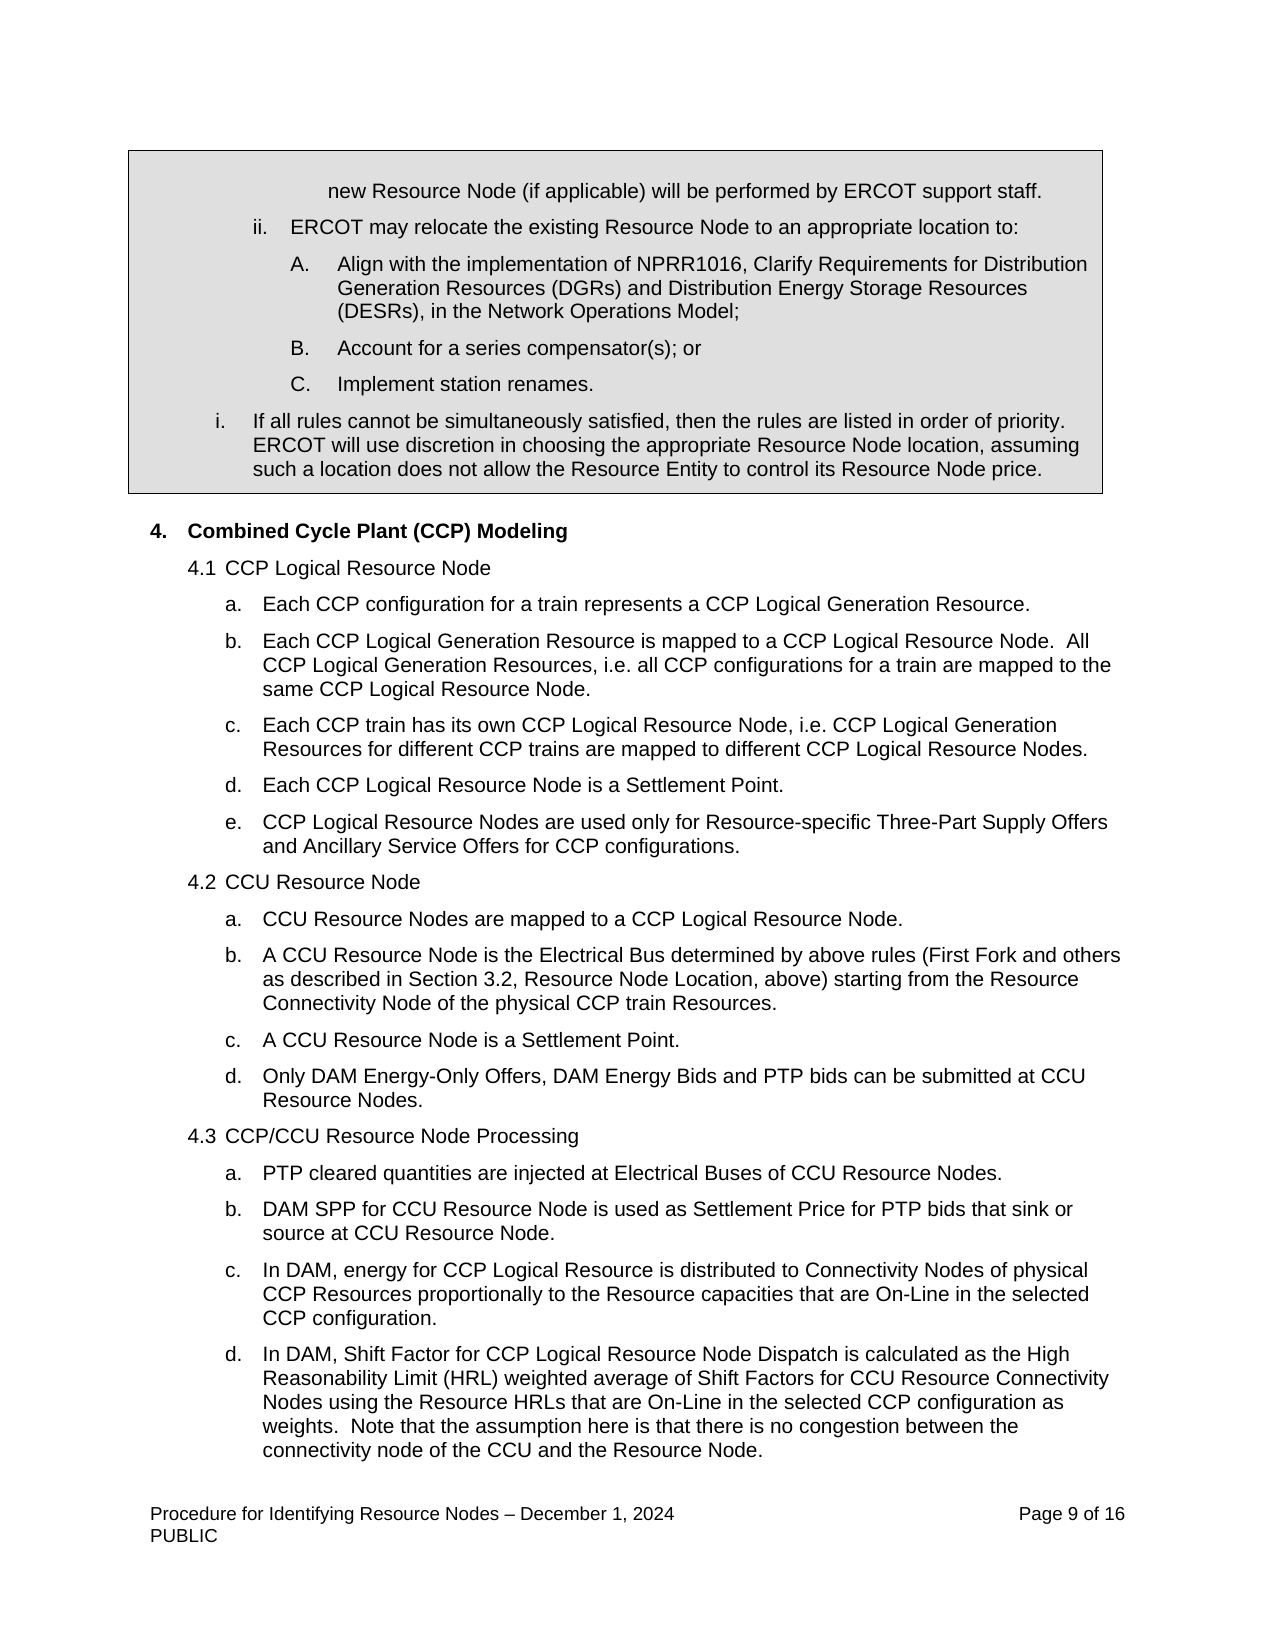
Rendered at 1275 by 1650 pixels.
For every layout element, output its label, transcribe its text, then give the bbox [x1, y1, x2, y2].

text a. CCU Resource Nodes are mapped to a CCP Logical Resource Node. [225, 907, 1125, 931]
text c. Each CCP train has its own CCP Logical Resource Node, i.e. CCP Logical Generation Resources for different CCP trains are mapped to different CCP Logical Resource Nodes. [225, 713, 1125, 761]
text 4.2 CCU Resource Node [187, 870, 1125, 894]
text d. Only DAM Energy-Only Offers, DAM Energy Bids and PTP bids can be submitted at CCU Resource Nodes. [225, 1064, 1125, 1112]
text d. Each CCP Logical Resource Node is a Settlement Point. [225, 773, 1125, 797]
text c. A CCU Resource Node is a Settlement Point. [225, 1027, 1125, 1051]
text b. DAM SPP for CCU Resource Node is used as Settlement Price for PTP bids that sink or source at CCU Resource Node. [225, 1197, 1125, 1245]
text a. PTP cleared quantities are injected at Electrical Buses of CCU Resource Nodes. [225, 1161, 1125, 1185]
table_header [129, 151, 1102, 493]
text b. Each CCP Logical Generation Resource is mapped to a CCP Logical Resource Node. All CCP Logical Generation Resources, i.e. all CCP configurations for a train are mapped to the same CCP Logical Resource Node. [225, 628, 1125, 700]
text d. In DAM, Shift Factor for CCP Logical Resource Node Dispatch is calculated as the High Reasonability Limit (HRL) weighted average of Shift Factors for CCU Resource Connectivity Nodes using the Resource HRLs that are On-Line in the selected CCP configuration as weights. Note that the assumption here is that there is no congestion between the connectivity node of the CCU and the Resource Node. [225, 1342, 1125, 1462]
text a. Each CCP configuration for a train represents a CCP Logical Generation Resource. [225, 592, 1125, 616]
text 4.1 CCP Logical Resource Node [187, 556, 1125, 579]
text 4. Combined Cycle Plant (CCP) Modeling [150, 519, 1125, 543]
text e. CCP Logical Resource Nodes are used only for Resource-specific Three-Part Supply Offers and Ancillary Service Offers for CCP configurations. [225, 810, 1125, 858]
text b. A CCU Resource Node is the Electrical Bus determined by above rules (First Fork and others as described in Section 3.2, Resource Node Location, above) starting from the Resource Connectivity Node of the physical CCP train Resources. [225, 943, 1125, 1015]
text 4.3 CCP/CCU Resource Node Processing [187, 1124, 1125, 1148]
text c. In DAM, energy for CCP Logical Resource is distributed to Connectivity Nodes of physical CCP Resources proportionally to the Resource capacities that are On-Line in the selected CCP configuration. [225, 1258, 1125, 1329]
